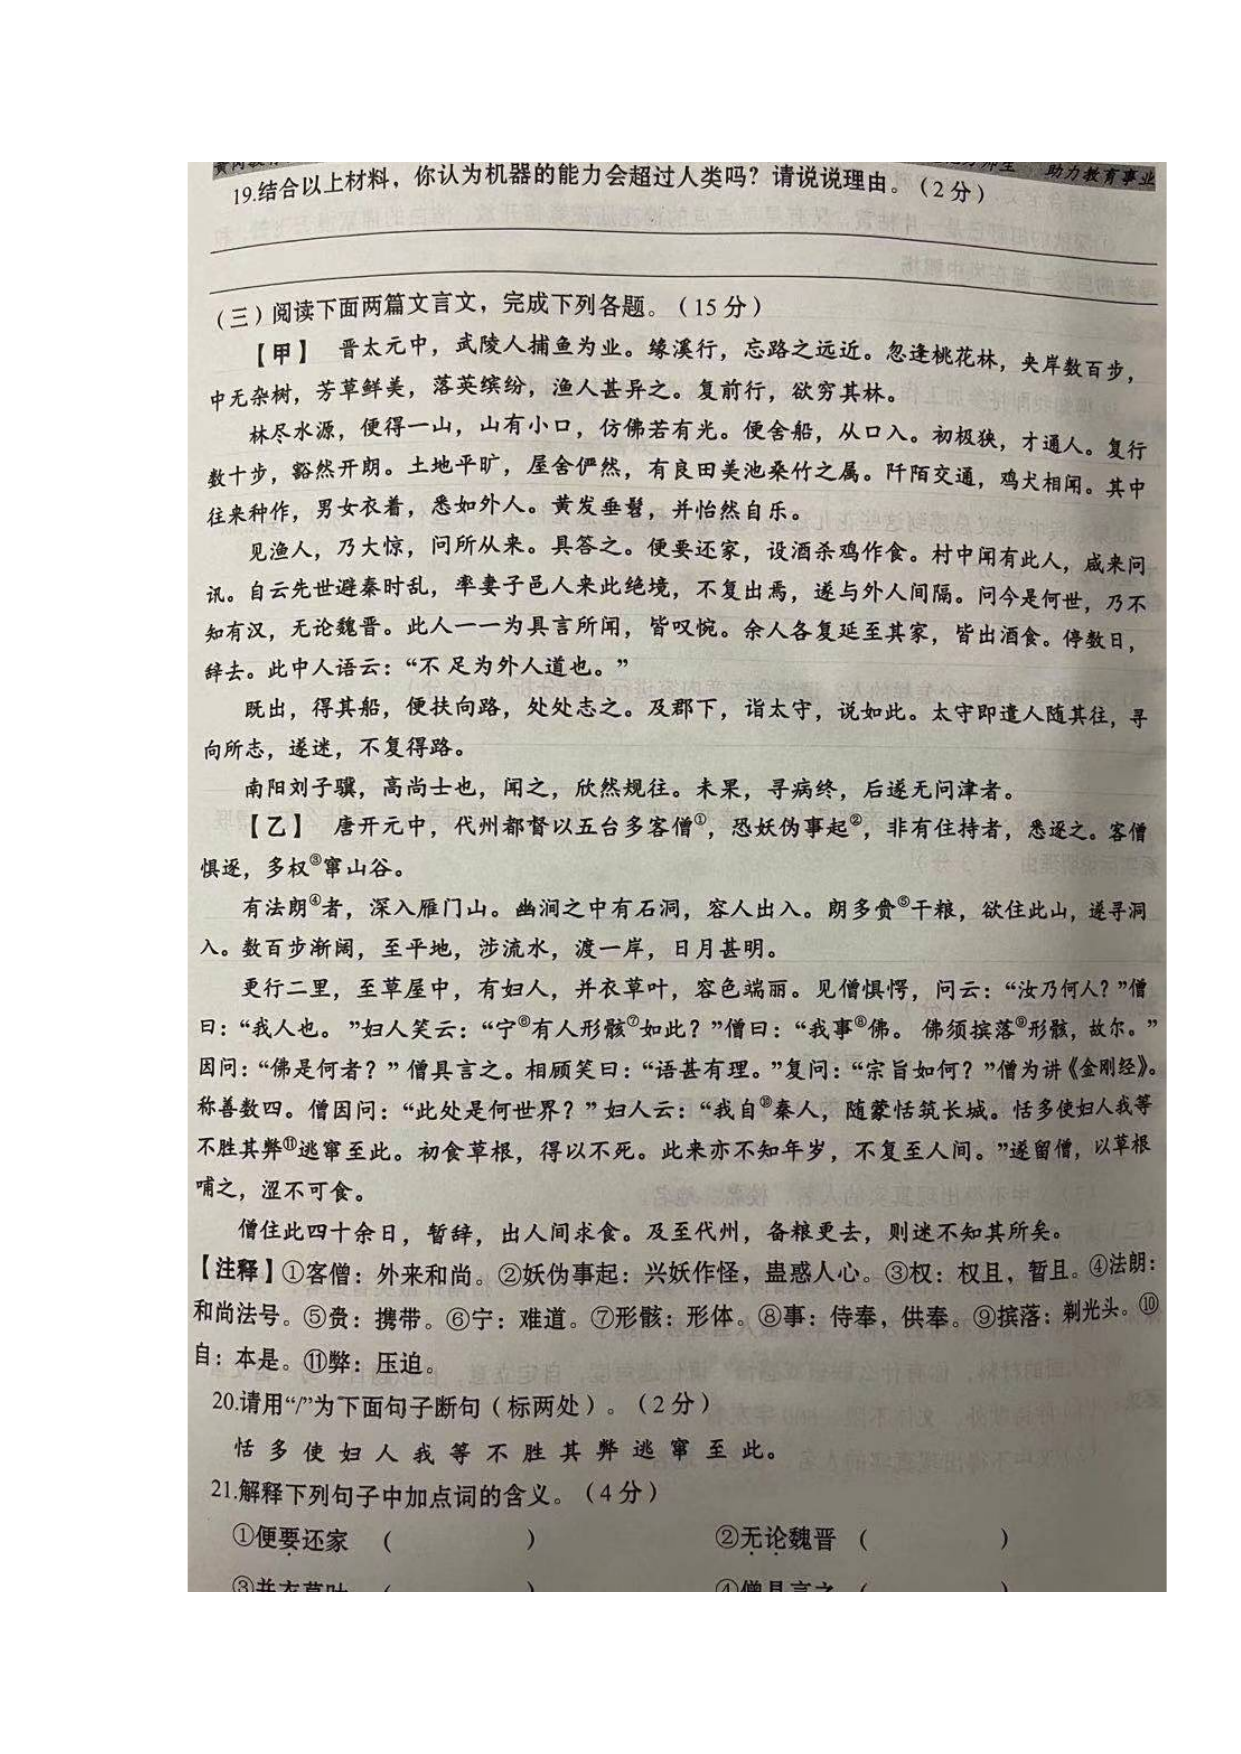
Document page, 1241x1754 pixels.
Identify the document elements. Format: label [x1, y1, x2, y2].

picture [187, 162, 1167, 1592]
